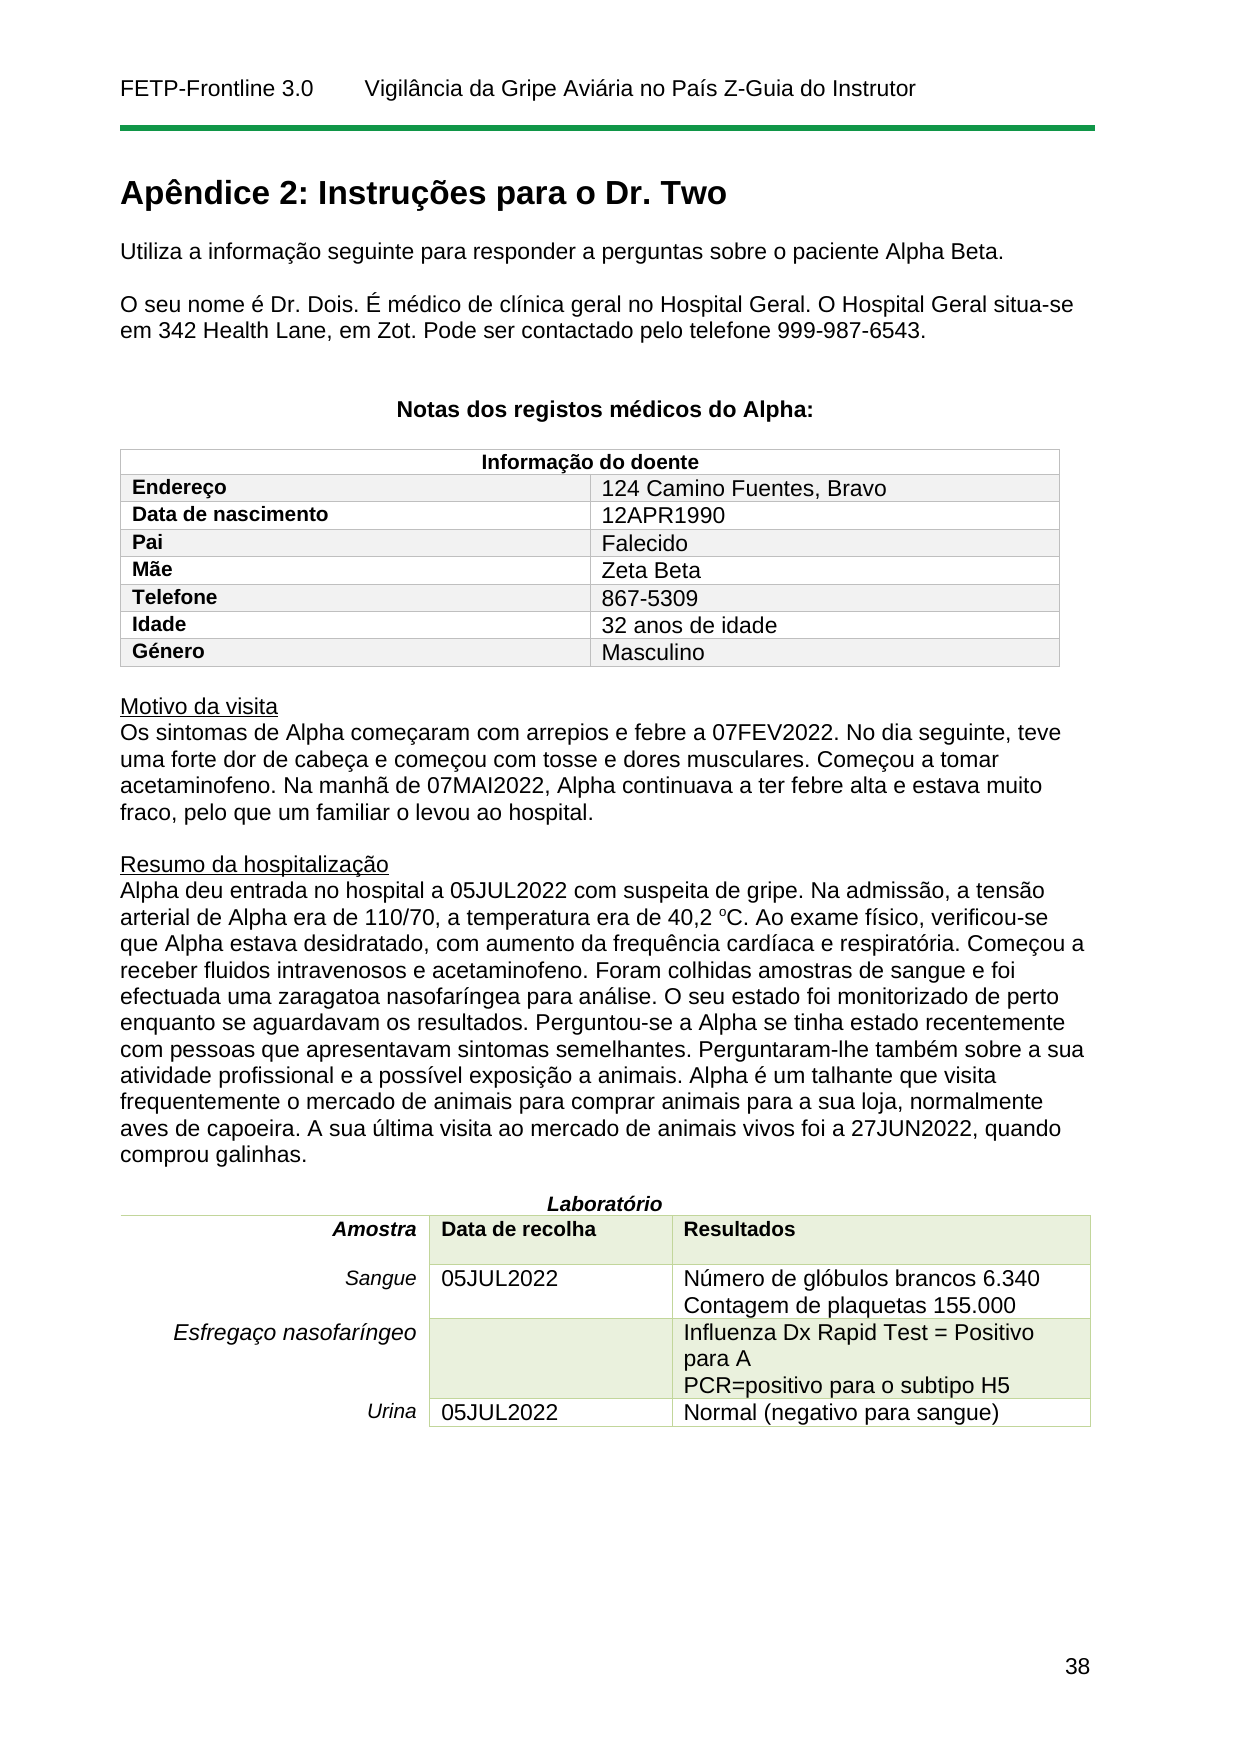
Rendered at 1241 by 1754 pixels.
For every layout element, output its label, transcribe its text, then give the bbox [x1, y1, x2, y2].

table_cell Número de glóbulos brancos 6.340 Contagem de plaquetas 155.000 [673, 1265, 1090, 1318]
table_cell 05JUL2022 [430, 1265, 672, 1318]
table_cell Esfregaço nasofaríngeo [121, 1318, 429, 1398]
table_cell Sangue [121, 1264, 429, 1318]
table_cell Normal (negativo para sangue) [673, 1399, 1090, 1426]
text Notas dos registos médicos do Alpha: [120, 396, 1090, 422]
table_cell Falecido [591, 530, 1059, 556]
table_cell Urina [121, 1398, 429, 1426]
table_cell [430, 1319, 672, 1398]
table_cell 867-5309 [591, 585, 1059, 611]
table_cell Mãe [121, 557, 590, 583]
table_cell Influenza Dx Rapid Test = Positivo para A PCR=positivo para o subtipo H5 [673, 1319, 1090, 1398]
table_cell Telefone [121, 585, 590, 611]
text O seu nome é Dr. Dois. É médico de clínica geral no Hospital Geral. O Hospital Geral situa-se em 342 Health Lane, em Zot. Pode ser contactado pelo telefone 999-987-6543. [120, 291, 1090, 343]
table_header Laboratório [121, 1191, 1091, 1215]
table_cell Idade [121, 612, 590, 638]
text Apêndice 2: Instruções para o Dr. Two [120, 173, 1090, 212]
table_cell Resultados [673, 1216, 1090, 1264]
table_cell 05JUL2022 [430, 1399, 672, 1426]
table_cell Pai [121, 530, 590, 556]
text Resumo da hospitalização [120, 851, 1090, 877]
table_cell Endereço [121, 475, 590, 501]
table_cell Amostra [121, 1216, 429, 1264]
table_cell Data de recolha [430, 1216, 672, 1264]
table_header Informação do doente [121, 450, 1059, 474]
table_cell 12APR1990 [591, 502, 1059, 529]
table_cell Data de nascimento [121, 502, 590, 529]
table_cell 124 Camino Fuentes, Bravo [591, 475, 1059, 501]
text Alpha deu entrada no hospital a 05JUL2022 com suspeita de gripe. Na admissão, a tensão arterial de Alpha era de 110/70, a temperatura era de 40,2 oC. Ao exame físico, verificou-se que Alpha estava desidratado, com aumento da frequência cardíaca e respiratória. Começou a receber fluidos intravenosos e acetaminofeno. Foram colhidas amostras de sangue e foi efectuada uma zaragatoa nasofaríngea para análise. O seu estado foi monitorizado de perto enquanto se aguardavam os resultados. Perguntou-se a Alpha se tinha estado recentemente com pessoas que apresentavam sintomas semelhantes. Perguntaram-lhe também sobre a sua atividade profissional e a possível exposição a animais. Alpha é um talhante que visita frequentemente o mercado de animais para comprar animais para a sua loja, normalmente aves de capoeira. A sua última visita ao mercado de animais vivos foi a 27JUN2022, quando comprou galinhas. [120, 877, 1090, 1167]
text Utiliza a informação seguinte para responder a perguntas sobre o paciente Alpha Beta. [120, 238, 1090, 264]
table_cell Zeta Beta [591, 557, 1059, 583]
table_cell Masculino [591, 639, 1059, 666]
table_cell 32 anos de idade [591, 612, 1059, 638]
table_cell Género [121, 639, 590, 666]
text Motivo da visita [120, 693, 1090, 719]
text Os sintomas de Alpha começaram com arrepios e febre a 07FEV2022. No dia seguinte, teve uma forte dor de cabeça e começou com tosse e dores musculares. Começou a tomar acetaminofeno. Na manhã de 07MAI2022, Alpha continuava a ter febre alta e estava muito fraco, pelo que um familiar o levou ao hospital. [120, 719, 1090, 825]
